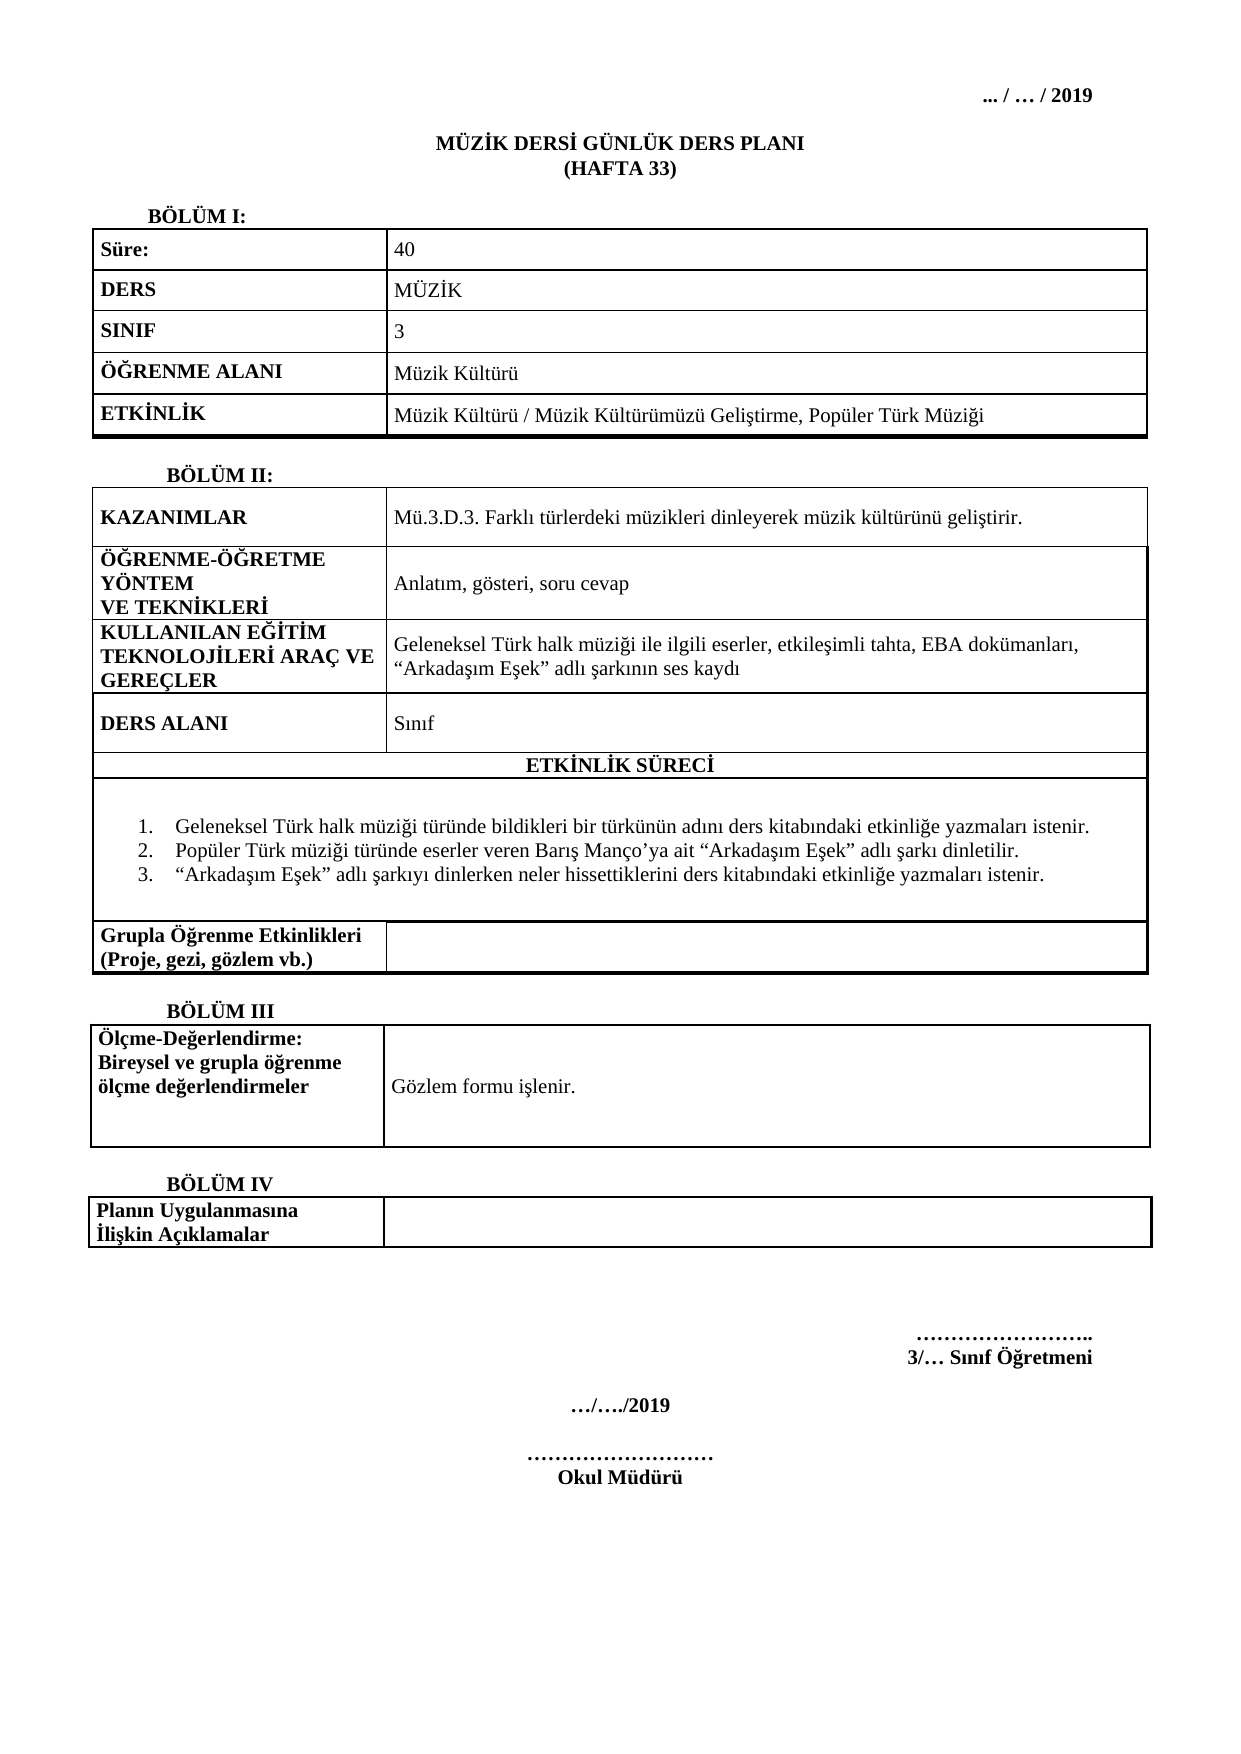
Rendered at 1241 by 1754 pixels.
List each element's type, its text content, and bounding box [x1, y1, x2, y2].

table_cell Geleneksel Türk halk müziği ile ilgili eserler, etkileşimli tahta, EBA dokümanları, “Arkadaşım Eşek” adlı şarkının ses kaydı [387, 620, 1146, 692]
table_cell 3 [388, 311, 1146, 352]
table_cell Müzik Kültürü [388, 353, 1146, 393]
table_header [385, 1198, 1150, 1246]
table_cell Geleneksel Türk halk müziği türünde bildikleri bir türkünün adını ders kitabındaki etkinliğe yazmaları istenir. Popüler Türk müziği türünde eserler veren Barış Manço’ya ait “Arkadaşım Eşek” adlı şarkı dinletilir. “Arkadaşım Eşek” adlı şarkıyı dinlerken neler hissettiklerini ders kitabındaki etkinliğe yazmaları istenir. [94, 779, 1146, 920]
text BÖLÜM II: [148, 463, 1093, 487]
table_header Süre: [94, 230, 386, 269]
text 3/… Sınıf Öğretmeni [148, 1344, 1093, 1369]
table_header KAZANIMLAR [93, 488, 386, 546]
text Okul Müdürü [148, 1465, 1093, 1489]
table_cell Sınıf [387, 694, 1146, 752]
table_cell ETKİNLİK SÜRECİ [94, 753, 1146, 777]
table_header 40 [388, 230, 1146, 269]
table_cell ETKİNLİK [94, 395, 386, 434]
text MÜZİK DERSİ GÜNLÜK DERS PLANI [148, 131, 1093, 155]
table_cell ÖĞRENME ALANI [94, 353, 386, 393]
table_header Gözlem formu işlenir. [385, 1026, 1149, 1146]
table_header Ölçme-Değerlendirme: Bireysel ve grupla öğrenme ölçme değerlendirmeler [92, 1026, 383, 1146]
table_cell KULLANILAN EĞİTİM TEKNOLOJİLERİ ARAÇ VE GEREÇLER [93, 620, 386, 692]
table_cell SINIF [94, 311, 386, 352]
subtitle BÖLÜM III [148, 999, 1093, 1023]
table_header Mü.3.D.3. Farklı türlerdeki müzikleri dinleyerek müzik kültürünü geliştirir. [387, 488, 1147, 546]
table_cell Anlatım, gösteri, soru cevap [387, 547, 1146, 619]
table_cell DERS ALANI [94, 694, 386, 752]
table_cell MÜZİK [388, 271, 1146, 310]
text BÖLÜM I: [148, 203, 1093, 228]
text ……………………… [148, 1441, 1093, 1465]
text ... / … / 2019 [148, 83, 1093, 107]
text …/…./2019 [148, 1393, 1093, 1417]
text …………………….. [148, 1321, 1093, 1344]
table_header Planın Uygulanmasına İlişkin Açıklamalar [90, 1198, 383, 1246]
subtitle BÖLÜM IV [148, 1172, 1093, 1196]
table_cell ÖĞRENME-ÖĞRETME YÖNTEM VE TEKNİKLERİ [93, 547, 386, 619]
table_cell [387, 923, 1146, 971]
table_cell DERS [94, 271, 386, 310]
table_cell Grupla Öğrenme Etkinlikleri (Proje, gezi, gözlem vb.) [94, 922, 386, 971]
table_cell Müzik Kültürü / Müzik Kültürümüzü Geliştirme, Popüler Türk Müziği [388, 395, 1146, 434]
text (HAFTA 33) [148, 155, 1093, 179]
